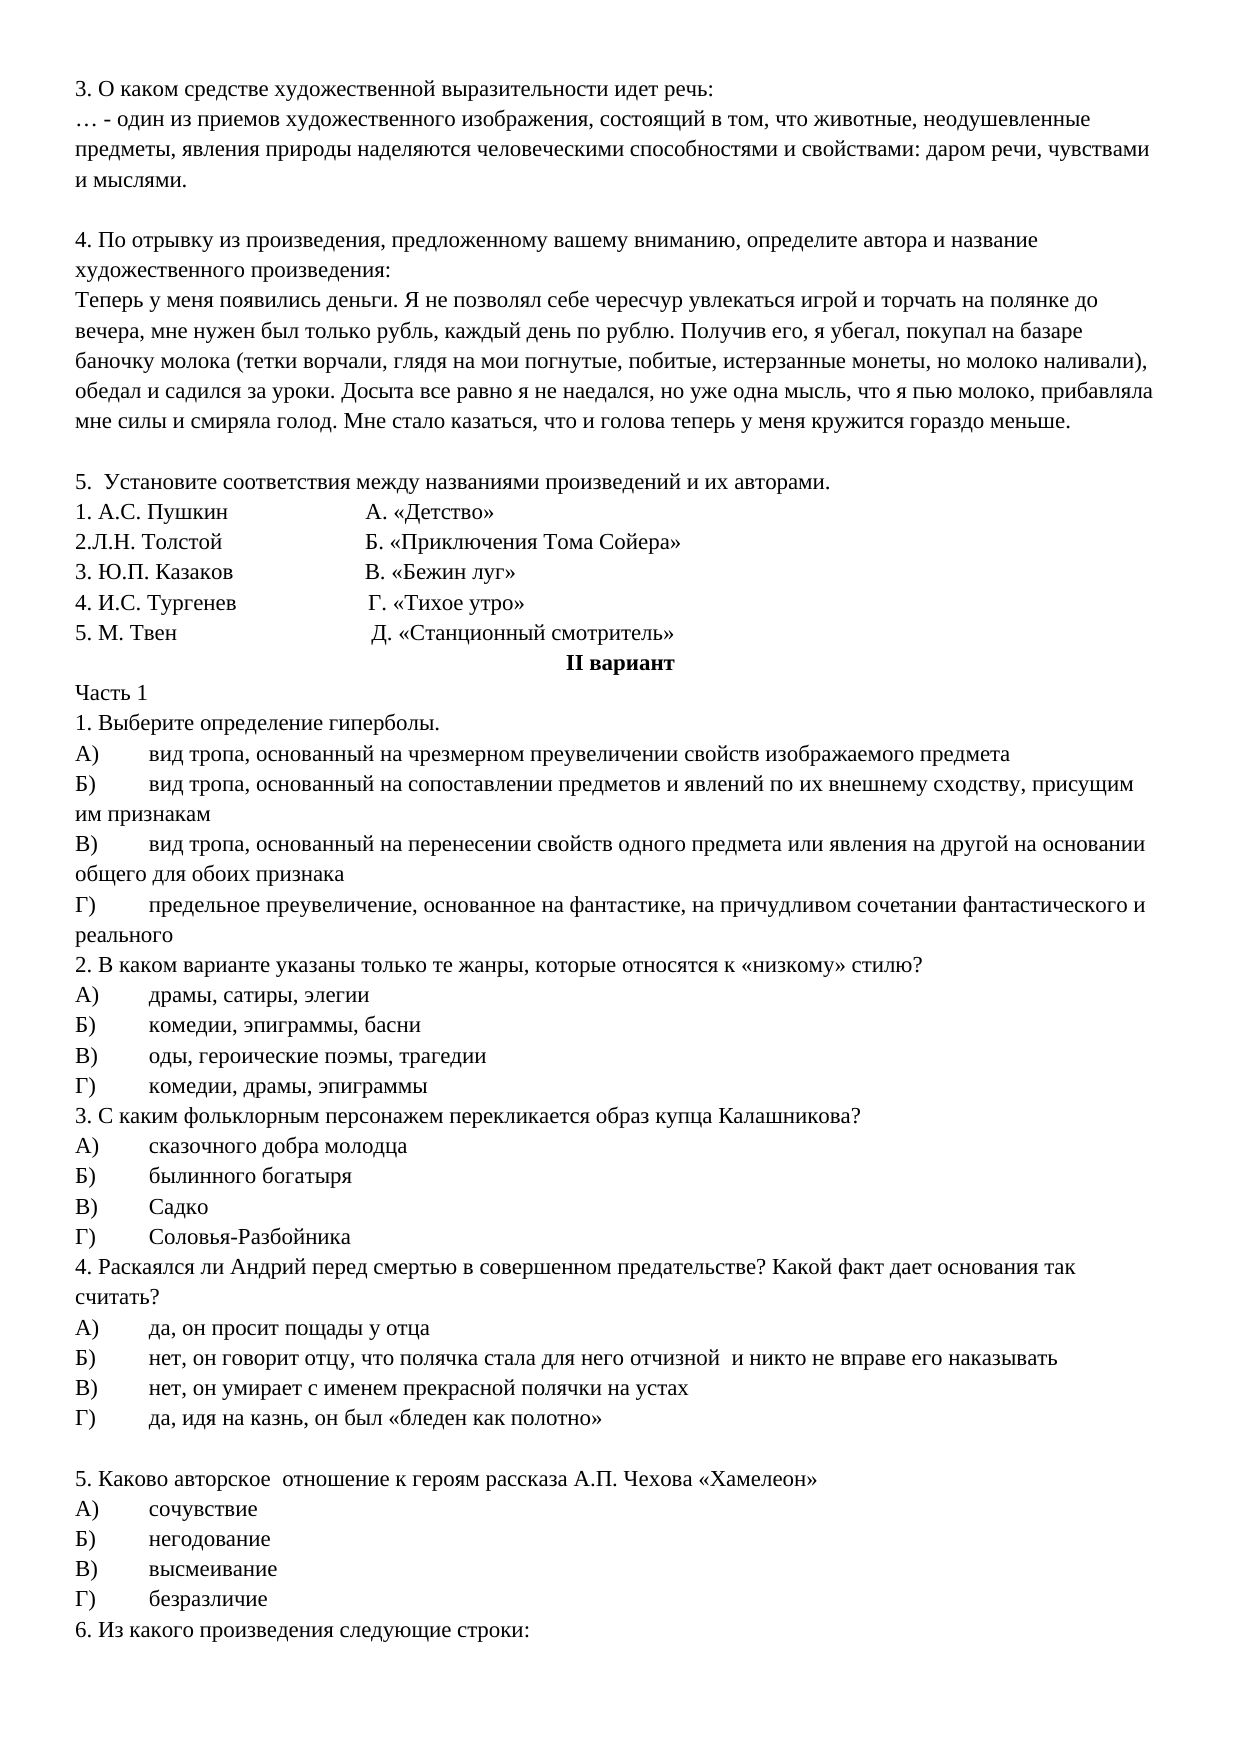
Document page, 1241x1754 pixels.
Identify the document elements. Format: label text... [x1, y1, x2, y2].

text В) высмеивание [75, 1555, 1165, 1582]
text 4. И.С. Тургенев Г. «Тихое утро» [75, 588, 1165, 615]
text В) вид тропа, основанный на перенесении свойств одного предмета или явления на другой на основании общего для обоих признака [75, 830, 1165, 887]
text А) сказочного добра молодца [75, 1132, 1165, 1159]
text 3. О каком средстве художественной выразительности идет речь: [75, 75, 1165, 101]
text 3. Ю.П. Казаков В. «Бежин луг» [75, 558, 1165, 585]
text 1. Выберите определение гиперболы. [75, 709, 1165, 736]
text 3. С каким фольклорным персонажем перекликается образ купца Калашникова? [75, 1102, 1165, 1128]
text … - один из приемов художественного изображения, состоящий в том, что животные, неодушевленные предметы, явления природы наделяются человеческими способностями и свойствами: даром речи, чувствами и мыслями. [75, 105, 1165, 192]
text 6. Из какого произведения следующие строки: [75, 1616, 1165, 1642]
text 5. М. Твен Д. «Станционный смотритель» [75, 619, 1165, 645]
text II вариант [75, 649, 1165, 675]
text В) нет, он умирает с именем прекрасной полячки на устах [75, 1374, 1165, 1400]
text Часть 1 [75, 679, 1165, 706]
text Г) безразличие [75, 1585, 1165, 1612]
text Г) предельное преувеличение, основанное на фантастике, на причудливом сочетании фантастического и реального [75, 891, 1165, 947]
text А) драмы, сатиры, элегии [75, 981, 1165, 1008]
text Теперь у меня появились деньги. Я не позволял себе чересчур увлекаться игрой и торчать на полянке до вечера, мне нужен был только рубль, каждый день по рублю. Получив его, я убегал, покупал на базаре баночку молока (тетки ворчали, глядя на мои погнутые, побитые, истерзанные монеты, но молоко наливали), обедал и садился за уроки. Досыта все равно я не наедался, но уже одна мысль, что я пью молоко, прибавляла мне силы и смиряла голод. Мне стало казаться, что и голова теперь у меня кружится гораздо меньше. [75, 286, 1165, 434]
text А) да, он просит пощады у отца [75, 1313, 1165, 1340]
text А) вид тропа, основанный на чрезмерном преувеличении свойств изображаемого предмета [75, 739, 1165, 766]
text Г) комедии, драмы, эпиграммы [75, 1072, 1165, 1098]
text Б) былинного богатыря [75, 1162, 1165, 1189]
text А) сочувствие [75, 1495, 1165, 1521]
text Г) да, идя на казнь, он был «бледен как полотно» [75, 1404, 1165, 1431]
text 2. В каком варианте указаны только те жанры, которые относятся к «низкому» стилю? [75, 951, 1165, 977]
text Б) вид тропа, основанный на сопоставлении предметов и явлений по их внешнему сходству, присущим им признакам [75, 770, 1165, 826]
text Б) комедии, эпиграммы, басни [75, 1011, 1165, 1038]
text В) Садко [75, 1193, 1165, 1219]
text 1. А.С. Пушкин А. «Детство» [75, 498, 1165, 524]
text В) оды, героические поэмы, трагедии [75, 1042, 1165, 1068]
text 5. Установите соответствия между названиями произведений и их авторами. [75, 468, 1165, 494]
text Б) нет, он говорит отцу, что полячка стала для него отчизной и никто не вправе его наказывать [75, 1344, 1165, 1370]
text 4. По отрывку из произведения, предложенному вашему вниманию, определите автора и название художественного произведения: [75, 226, 1165, 283]
text 2.Л.Н. Толстой Б. «Приключения Тома Сойера» [75, 528, 1165, 554]
text 4. Раскаялся ли Андрий перед смертью в совершенном предательстве? Какой факт дает основания так считать? [75, 1253, 1165, 1310]
text 5. Каково авторское отношение к героям рассказа А.П. Чехова «Хамелеон» [75, 1464, 1165, 1491]
text Б) негодование [75, 1525, 1165, 1551]
text Г) Соловья-Разбойника [75, 1223, 1165, 1249]
